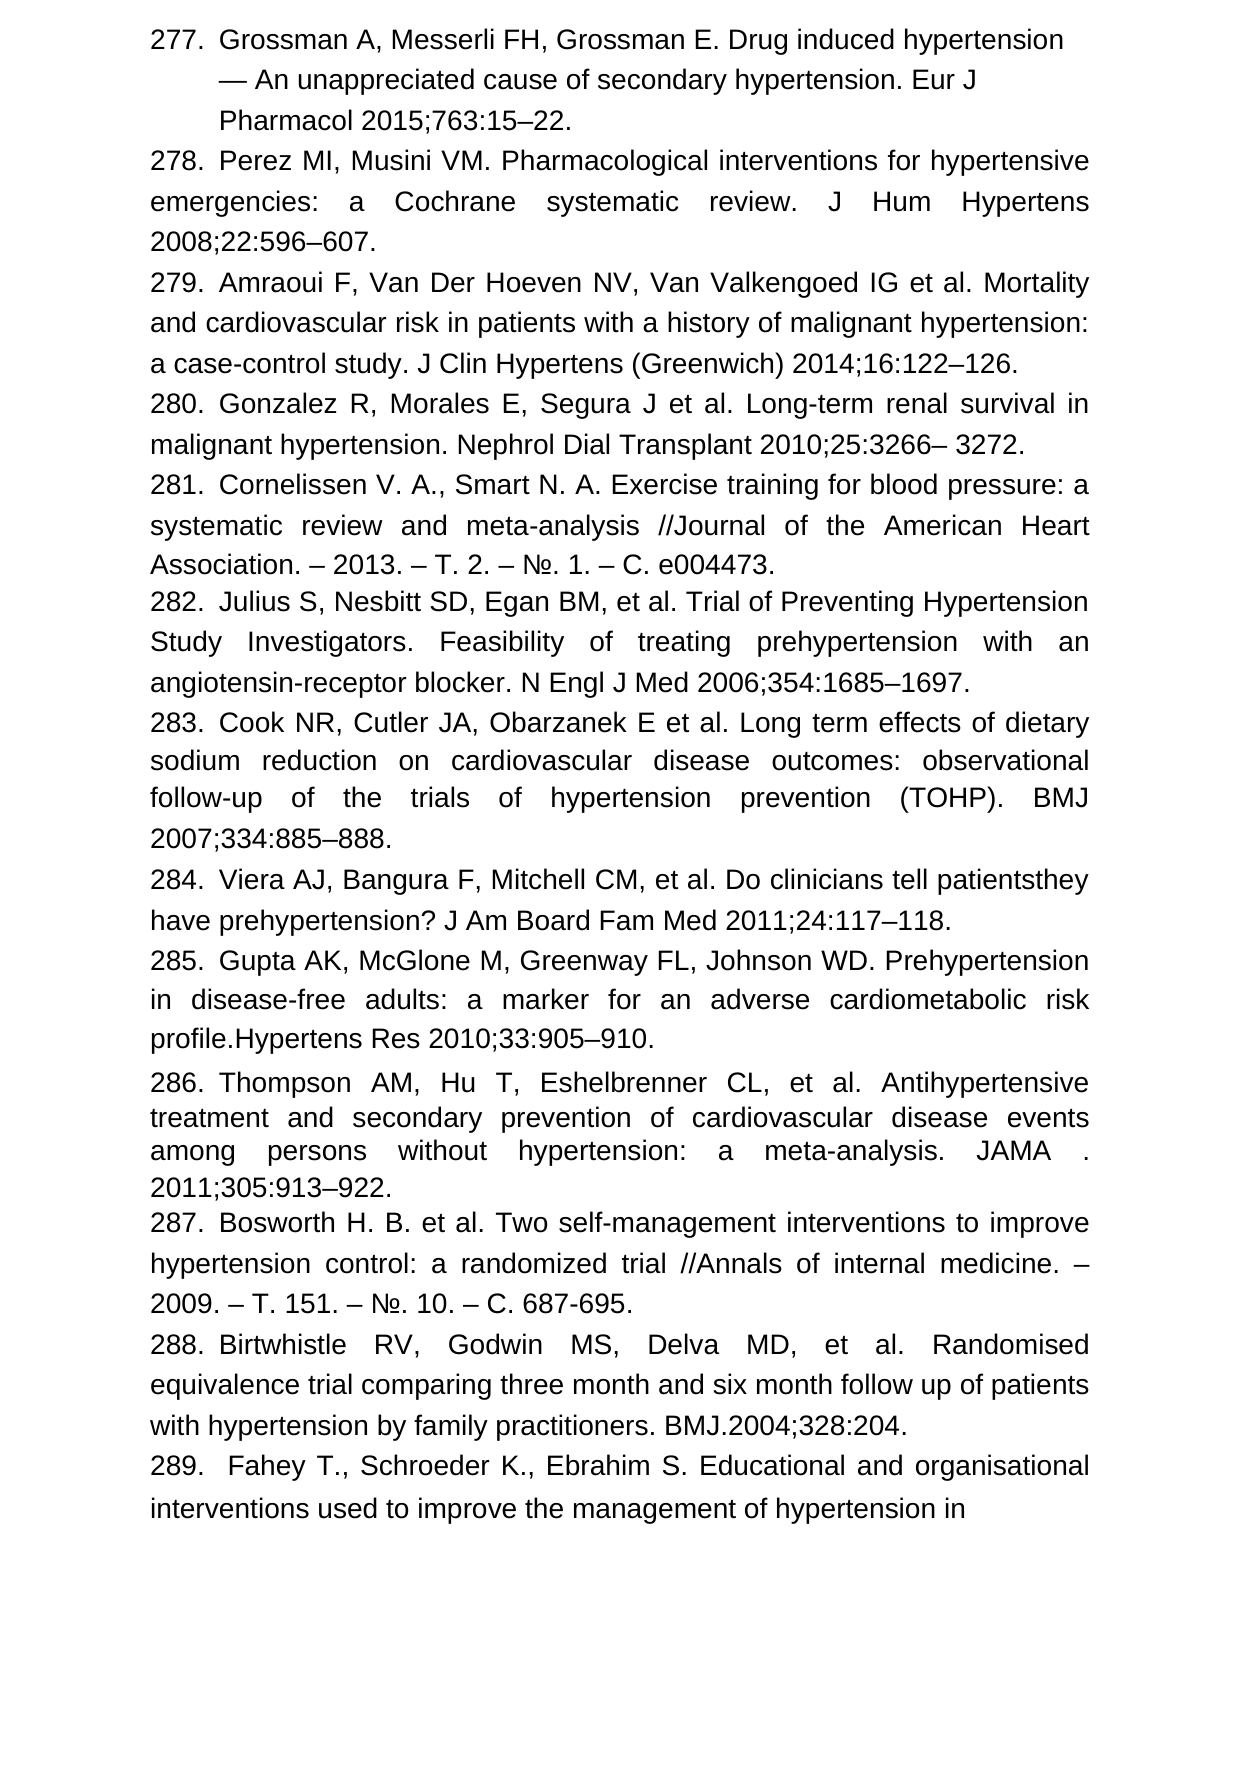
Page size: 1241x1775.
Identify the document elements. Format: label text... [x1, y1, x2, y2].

list Amraoui F, Van Der Hoeven NV, Van Valkengoed IG et al. Mortality and cardiovascular risk in patients with a history of malignant hypertension: a case-control study. J Clin Hypertens (Greenwich) 2014;16:122–126. [150, 266, 1090, 379]
list Julius S, Nesbitt SD, Egan BM, et al. Trial of Preventing Hypertension Study Investigators. Feasibility of treating prehypertension with an angiotensin-receptor blocker. N Engl J Med 2006;354:1685–1697. [150, 585, 1090, 698]
list Thompson AM, Hu T, Eshelbrenner CL, et al. Antihypertensive treatment and secondary prevention of cardiovascular disease events among persons without hypertension: a meta-analysis. JAMA . 2011;305:913–922. [150, 1062, 1090, 1205]
list Gonzalez R, Morales E, Segura J et al. Long-term renal survival in malignant hypertension. Nephrol Dial Transplant 2010;25:3266– 3272. [150, 387, 1090, 460]
list Birtwhistle RV, Godwin MS, Delva MD, et al. Randomised equivalence trial comparing three month and six month follow up of patients with hypertension by family practitioners. BMJ.2004;328:204. [150, 1328, 1090, 1441]
list Perez MI, Musini VM. Pharmacological interventions for hypertensive emergencies: a Cochrane systematic review. J Hum Hypertens 2008;22:596–607. [150, 144, 1090, 257]
list Cook NR, Cutler JA, Obarzanek E et al. Long term effects of dietary sodium reduction on cardiovascular disease outcomes: observational follow-up of the trials of hypertension prevention (TOHP). BMJ 2007;334:885–888. [150, 706, 1090, 857]
list Grossman A, Messerli FH, Grossman E. Drug induced hypertension [150, 23, 1090, 55]
list Gupta AK, McGlone M, Greenway FL, Johnson WD. Prehypertension in disease-free adults: a marker for an adverse cardiometabolic risk profile.Hypertens Res 2010;33:905–910. [150, 943, 1090, 1055]
text — An unappreciated cause of secondary hypertension. Eur J Pharmacol 2015;763:15–22. [219, 63, 1067, 136]
list Bosworth H. B. et al. Two self-management interventions to improve hypertension control: a randomized trial //Annals of internal medicine. – 2009. – Т. 151. – №. 10. – С. 687-695. [150, 1206, 1090, 1319]
list Cornelissen V. A., Smart N. A. Exercise training for blood pressure: a systematic review and meta‐analysis //Journal of the American Heart Association. – 2013. – Т. 2. – №. 1. – С. e004473. [150, 468, 1090, 581]
list Fahey T., Schroeder K., Ebrahim S. Educational and organisational interventions used to improve the management of hypertension in [150, 1449, 1090, 1524]
list Viera AJ, Bangura F, Mitchell CM, et al. Do clinicians tell patientsthey have prehypertension? J Am Board Fam Med 2011;24:117–118. [150, 863, 1090, 938]
